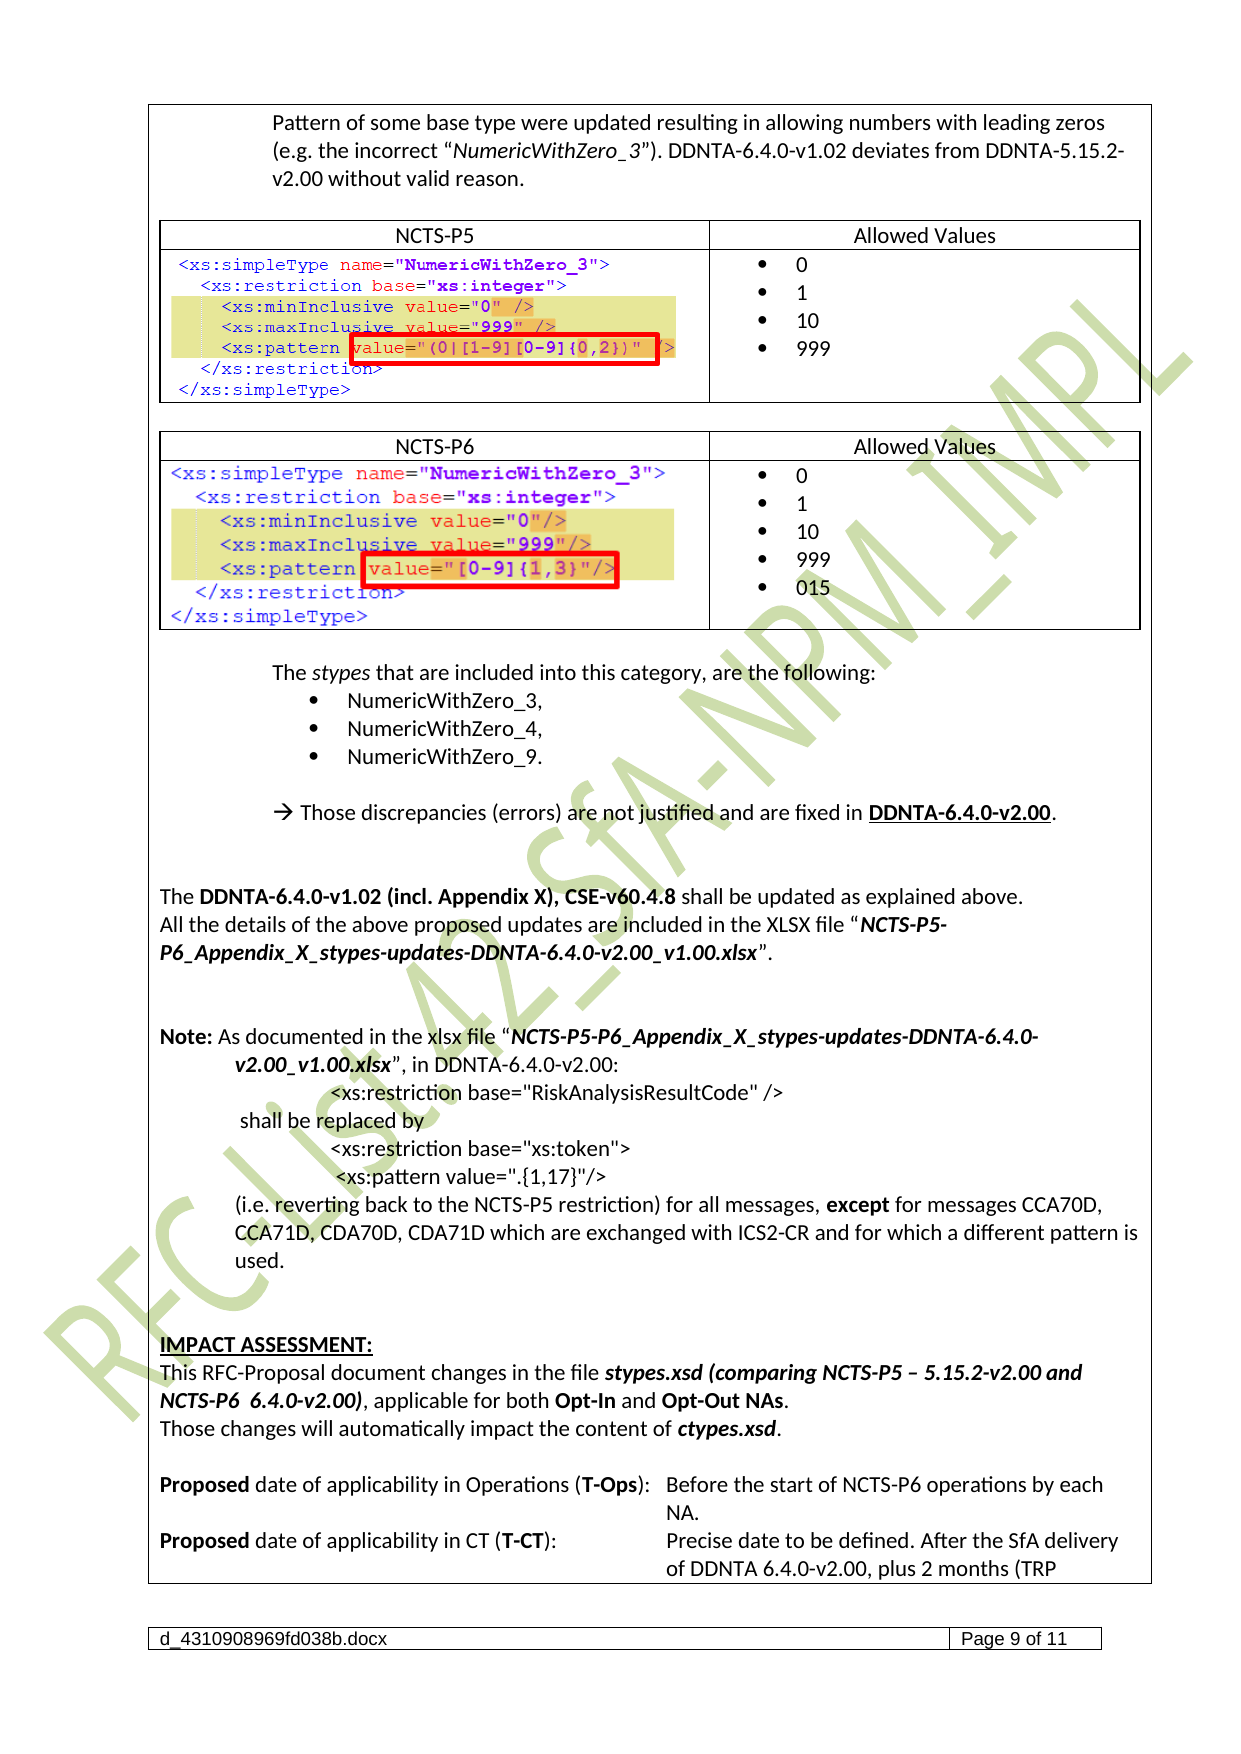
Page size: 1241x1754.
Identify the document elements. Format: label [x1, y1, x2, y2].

picture [171, 461, 675, 629]
picture [171, 250, 676, 402]
table_header [149, 105, 1151, 1582]
